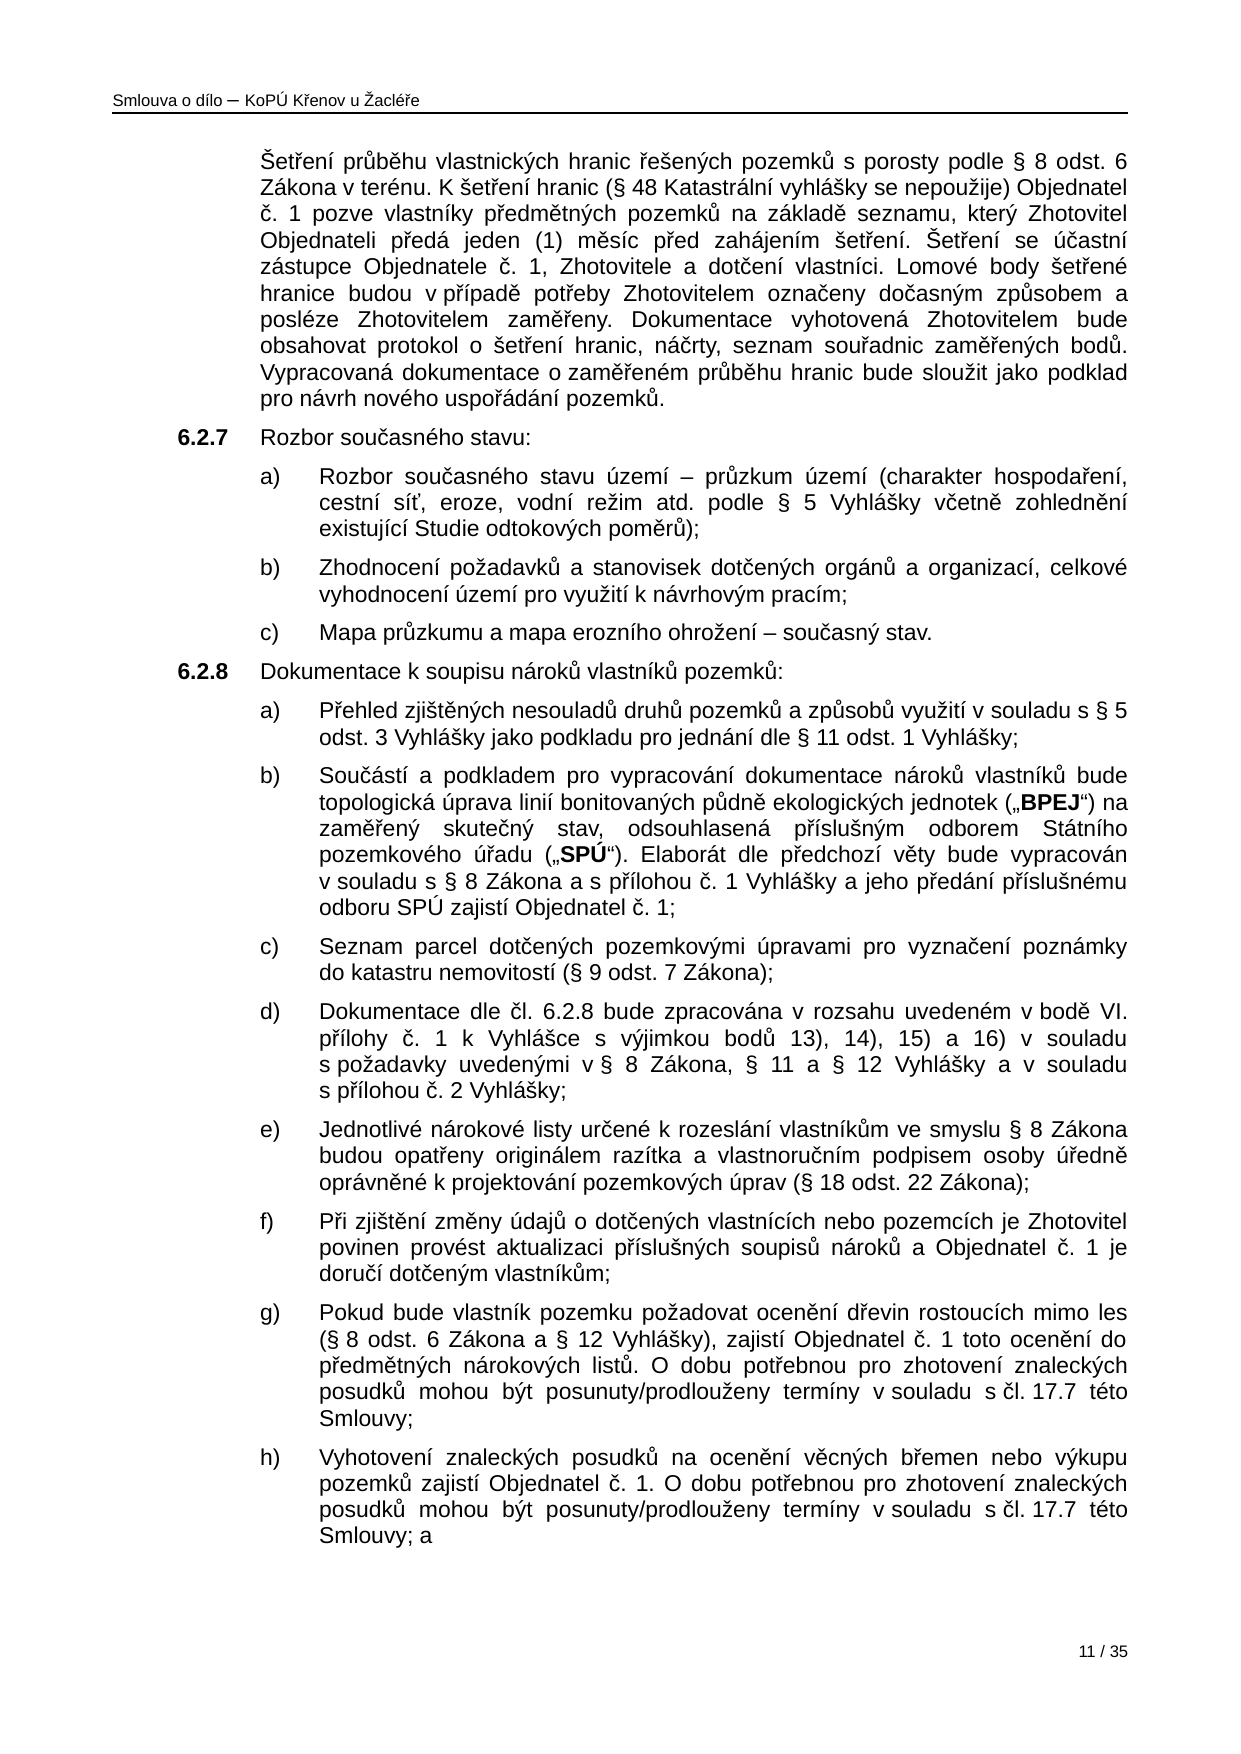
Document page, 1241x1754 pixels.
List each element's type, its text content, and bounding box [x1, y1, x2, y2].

list Zhodnocení požadavků a stanovisek dotčených orgánů a organizací, celkové vyhodnocení území pro využití k návrhovým pracím; [260, 554, 1128, 607]
list Při zjištění změny údajů o dotčených vlastnících nebo pozemcích je Zhotovitel povinen provést aktualizaci příslušných soupisů nároků a Objednatel č. 1 je doručí dotčeným vlastníkům; [260, 1208, 1128, 1287]
text Rozbor současného stavu: [177, 424, 1128, 450]
list Pokud bude vlastník pozemku požadovat ocenění dřevin rostoucích mimo les (§ 8 odst. 6 Zákona a § 12 Vyhlášky), zajistí Objednatel č. 1 toto ocenění do předmětných nárokových listů. O dobu potřebnou pro zhotovení znaleckých posudků mohou být posunuty/prodlouženy termíny v souladu s čl. 17.7 této Smlouvy; [260, 1299, 1128, 1431]
list Vyhotovení znaleckých posudků na ocenění věcných břemen nebo výkupu pozemků zajistí Objednatel č. 1. O dobu potřebnou pro zhotovení znaleckých posudků mohou být posunuty/prodlouženy termíny v souladu s čl. 17.7 této Smlouvy; a [260, 1443, 1128, 1549]
list Šetření průběhu vlastnických hranic řešených pozemků s porosty podle § 8 odst. 6 Zákona v terénu. K šetření hranic (§ 48 Katastrální vyhlášky se nepoužije) Objednatel č. 1 pozve vlastníky předmětných pozemků na základě seznamu, který Zhotovitel Objednateli předá jeden (1) měsíc před zahájením šetření. Šetření se účastní zástupce Objednatele č. 1, Zhotovitele a dotčení vlastníci. Lomové body šetřené hranice budou v případě potřeby Zhotovitelem označeny dočasným způsobem a posléze Zhotovitelem zaměřeny. Dokumentace vyhotovená Zhotovitelem bude obsahovat protokol o šetření hranic, náčrty, seznam souřadnic zaměřených bodů. Vypracovaná dokumentace o zaměřeném průběhu hranic bude sloužit jako podklad pro návrh nového uspořádání pozemků. [260, 148, 1128, 411]
list Mapa průzkumu a mapa erozního ohrožení – současný stav. [260, 619, 1128, 646]
list Jednotlivé nárokové listy určené k rozeslání vlastníkům ve smyslu § 8 Zákona budou opatřeny originálem razítka a vlastnoručním podpisem osoby úředně oprávněné k projektování pozemkových úprav (§ 18 odst. 22 Zákona); [260, 1116, 1128, 1195]
list Přehled zjištěných nesouladů druhů pozemků a způsobů využití v souladu s § 5 odst. 3 Vyhlášky jako podkladu pro jednání dle § 11 odst. 1 Vyhlášky; [260, 697, 1128, 750]
list Seznam parcel dotčených pozemkovými úpravami pro vyznačení poznámky do katastru nemovitostí (§ 9 odst. 7 Zákona); [260, 933, 1128, 986]
text Dokumentace k soupisu nároků vlastníků pozemků: [177, 658, 1128, 684]
list Rozbor současného stavu území – průzkum území (charakter hospodaření, cestní síť, eroze, vodní režim atd. podle § 5 Vyhlášky včetně zohlednění existující Studie odtokových poměrů); [260, 463, 1128, 542]
list Dokumentace dle čl. 6.2.8 bude zpracována v rozsahu uvedeném v bodě VI. přílohy č. 1 k Vyhlášce s výjimkou bodů 13), 14), 15) a 16) v souladu s požadavky uvedenými v § 8 Zákona, § 11 a § 12 Vyhlášky a v souladu s přílohou č. 2 Vyhlášky; [260, 998, 1128, 1103]
list Součástí a podkladem pro vypracování dokumentace nároků vlastníků bude topologická úprava linií bonitovaných půdně ekologických jednotek („BPEJ“) na zaměřený skutečný stav, odsouhlasená příslušným odborem Státního pozemkového úřadu („SPÚ“). Elaborát dle předchozí věty bude vypracován v souladu s § 8 Zákona a s přílohou č. 1 Vyhlášky a jeho předání příslušnému odboru SPÚ zajistí Objednatel č. 1; [260, 762, 1128, 920]
